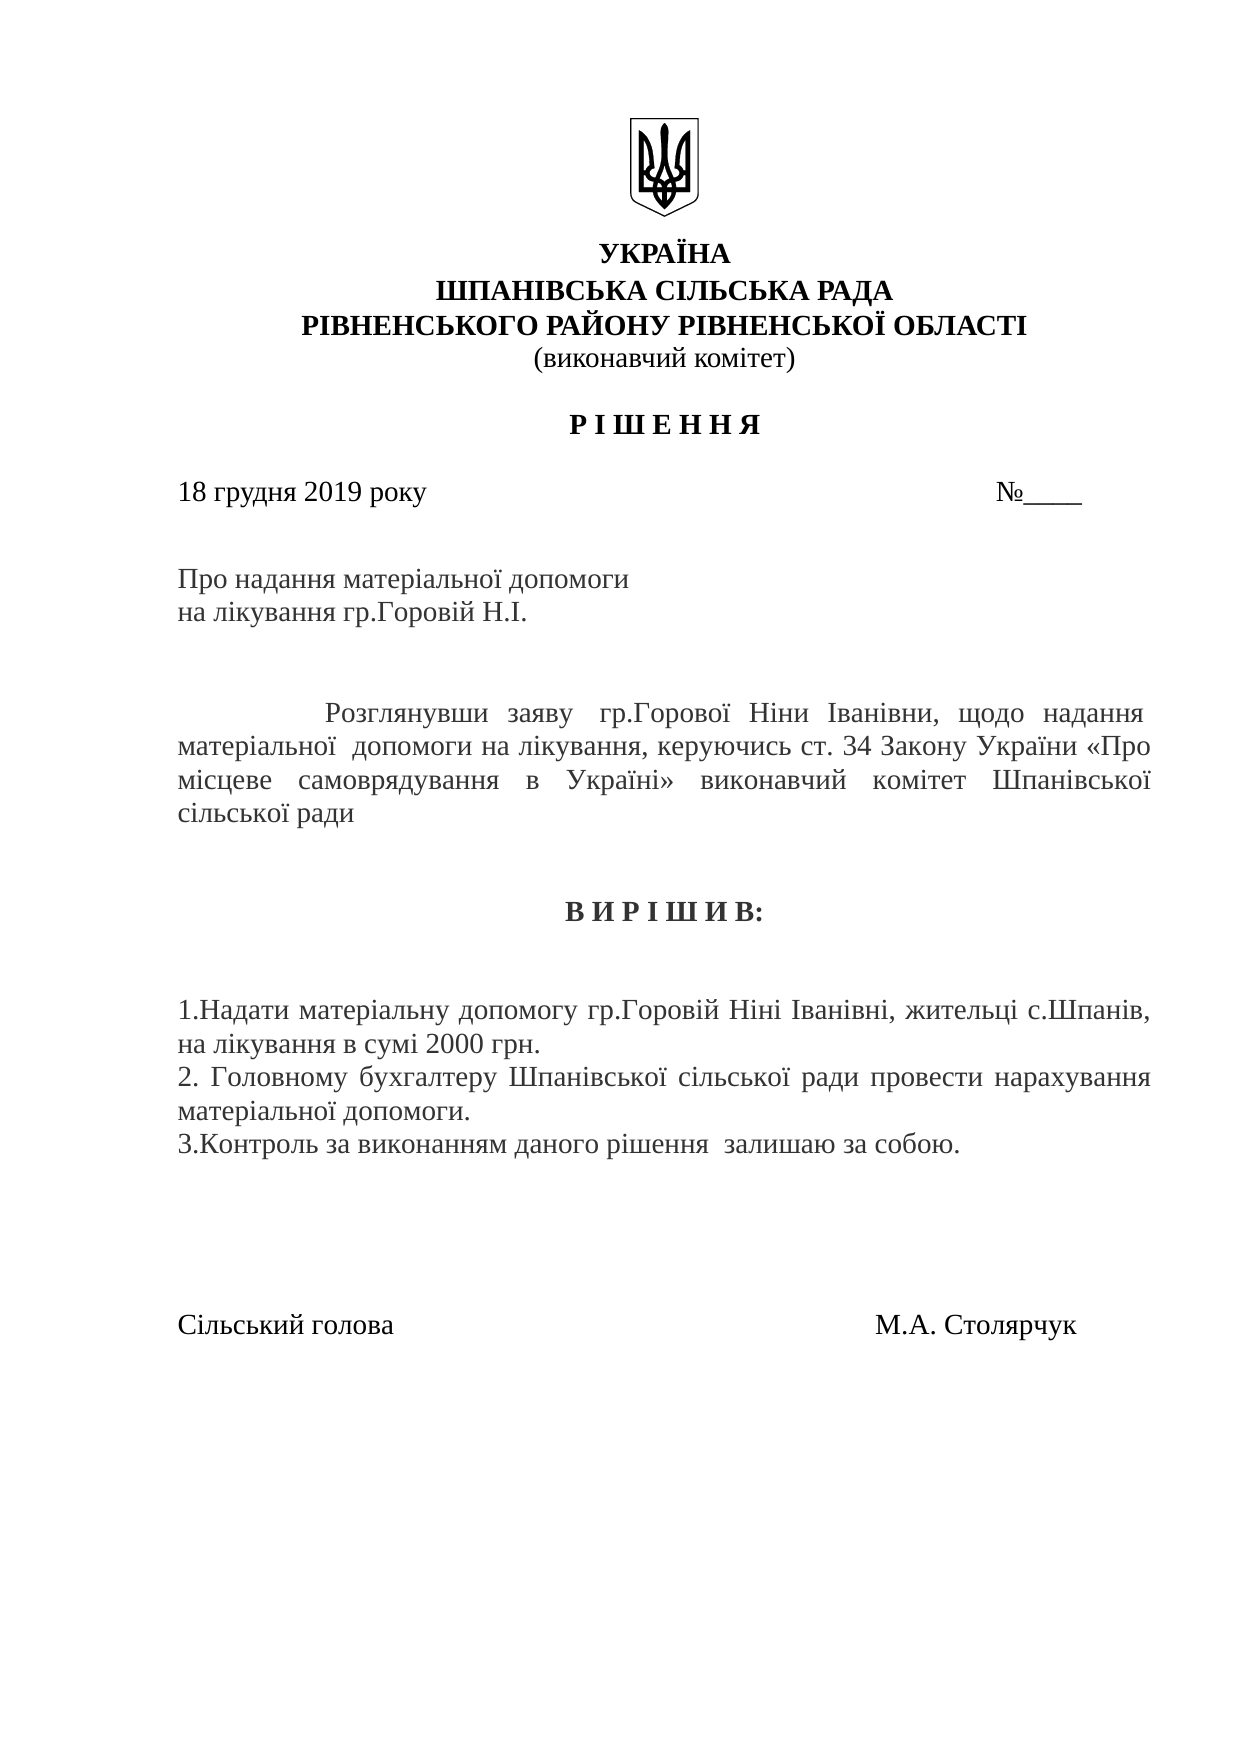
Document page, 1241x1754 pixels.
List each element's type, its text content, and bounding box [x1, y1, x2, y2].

text Розглянувши заяву гр.Горової Ніни Іванівни, щодо надання матеріальної допомоги на лікування, керуючись ст. 34 Закону України «Про місцеве самоврядування в Україні» виконавчий комітет Шпанівської сільської ради [177, 695, 1152, 829]
text 18 грудня 2019 року №____ [177, 474, 1152, 508]
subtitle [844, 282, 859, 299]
text РІВНЕНСЬКОГО РАЙОНУ РІВНЕНСЬКОЇ ОБЛАСТІ [177, 317, 1152, 340]
text на лікування гр.Горовій Н.І. [177, 594, 1152, 628]
text Україна [177, 236, 1152, 269]
text Сільський голова М.А. Столярчук [177, 1307, 1152, 1341]
text (виконавчий комітет) [177, 340, 1152, 374]
text Р І Ш Е Н Н Я [177, 407, 1152, 441]
text Про надання матеріальної допомоги [177, 561, 1152, 594]
subtitle ШПАНІВСЬКА сільська рада [871, 282, 1152, 305]
subtitle ШПАНІВСЬКА сільська рада [177, 282, 853, 305]
text 3.Контроль за виконанням даного рішення залишаю за собою. [177, 1126, 1152, 1160]
text 2. Головному бухгалтеру Шпанівської сільської ради провести нарахування матеріальної допомоги. [177, 1059, 1152, 1126]
text В И Р І Ш И В: [177, 894, 1152, 927]
text 1.Надати матеріальну допомогу гр.Горовій Ніні Іванівні, жительці с.Шпанів, на лікування в сумі 2000 грн. [177, 992, 1152, 1059]
